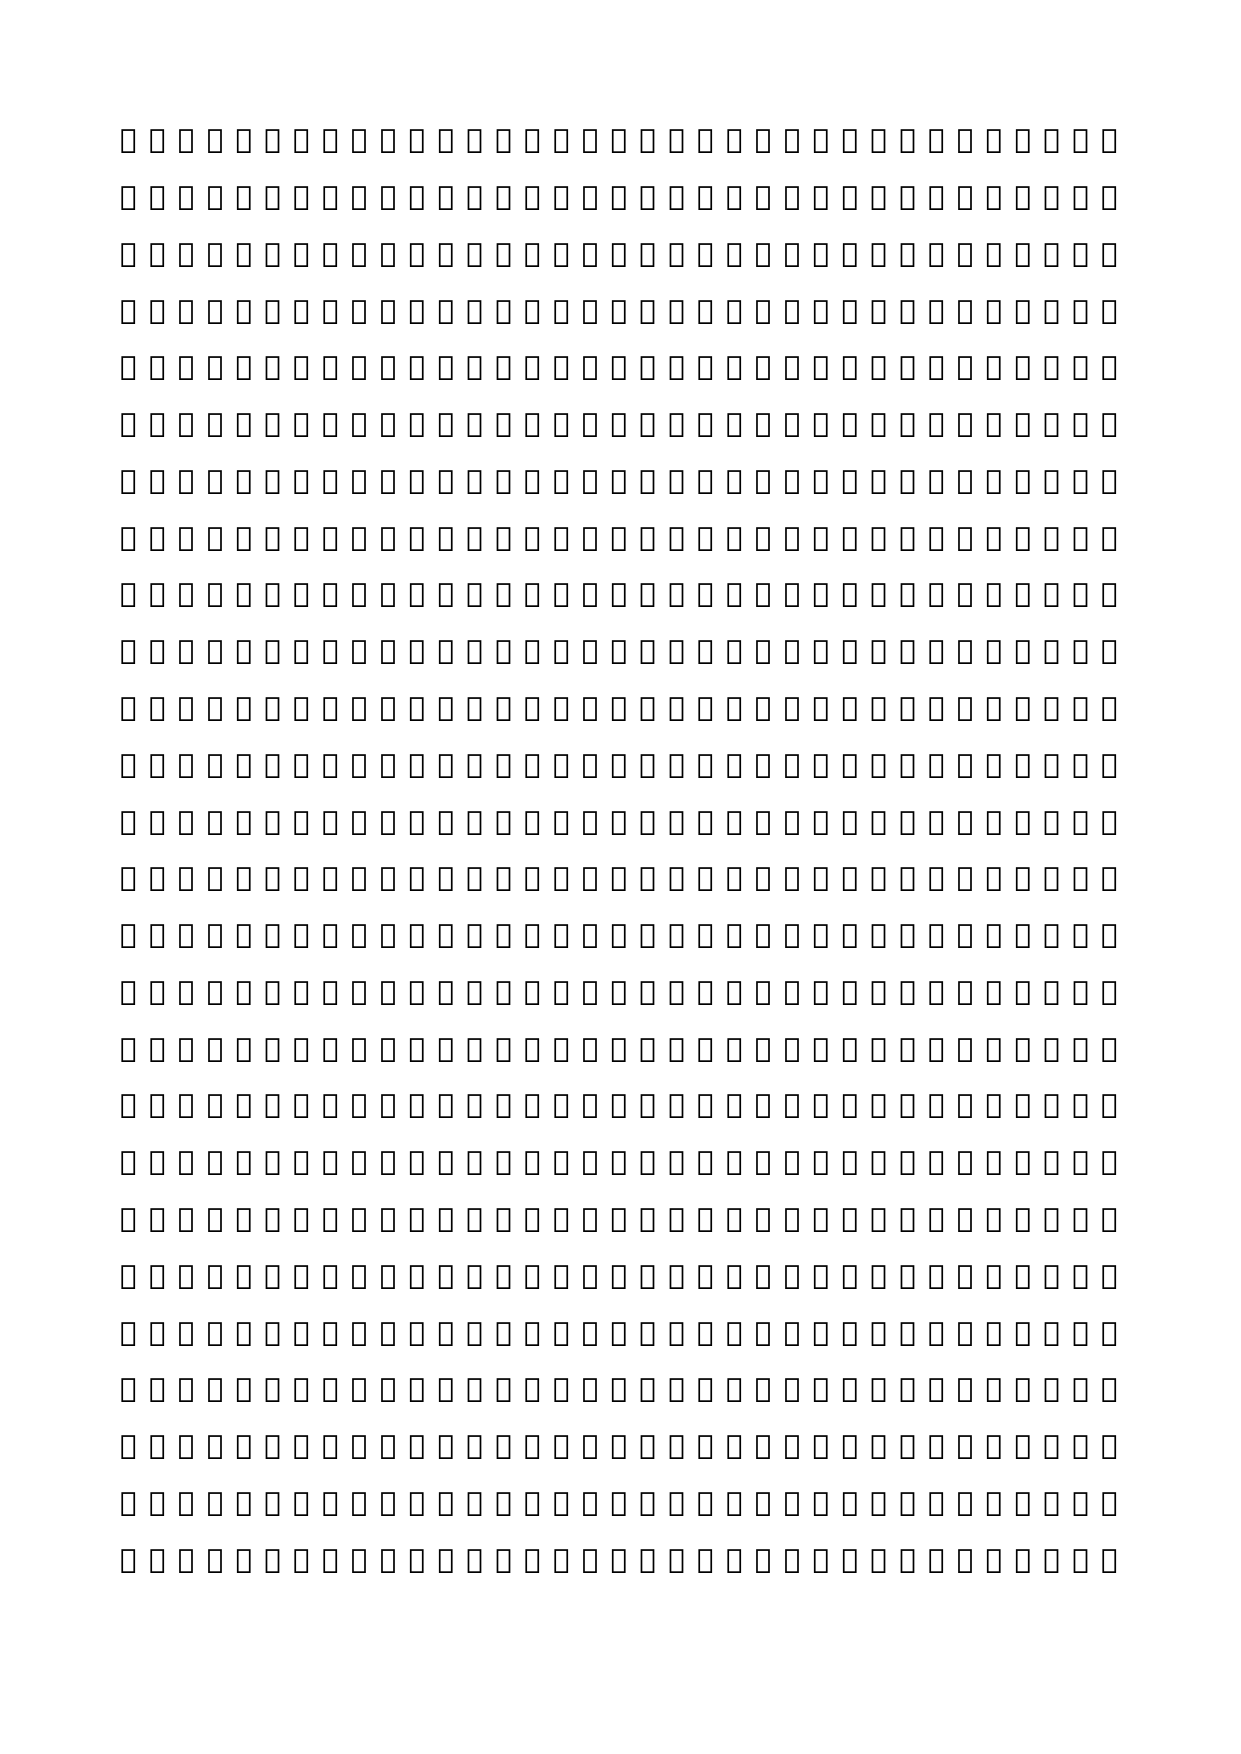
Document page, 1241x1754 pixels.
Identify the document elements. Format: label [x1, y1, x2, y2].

text [118, 118, 1122, 1583]
